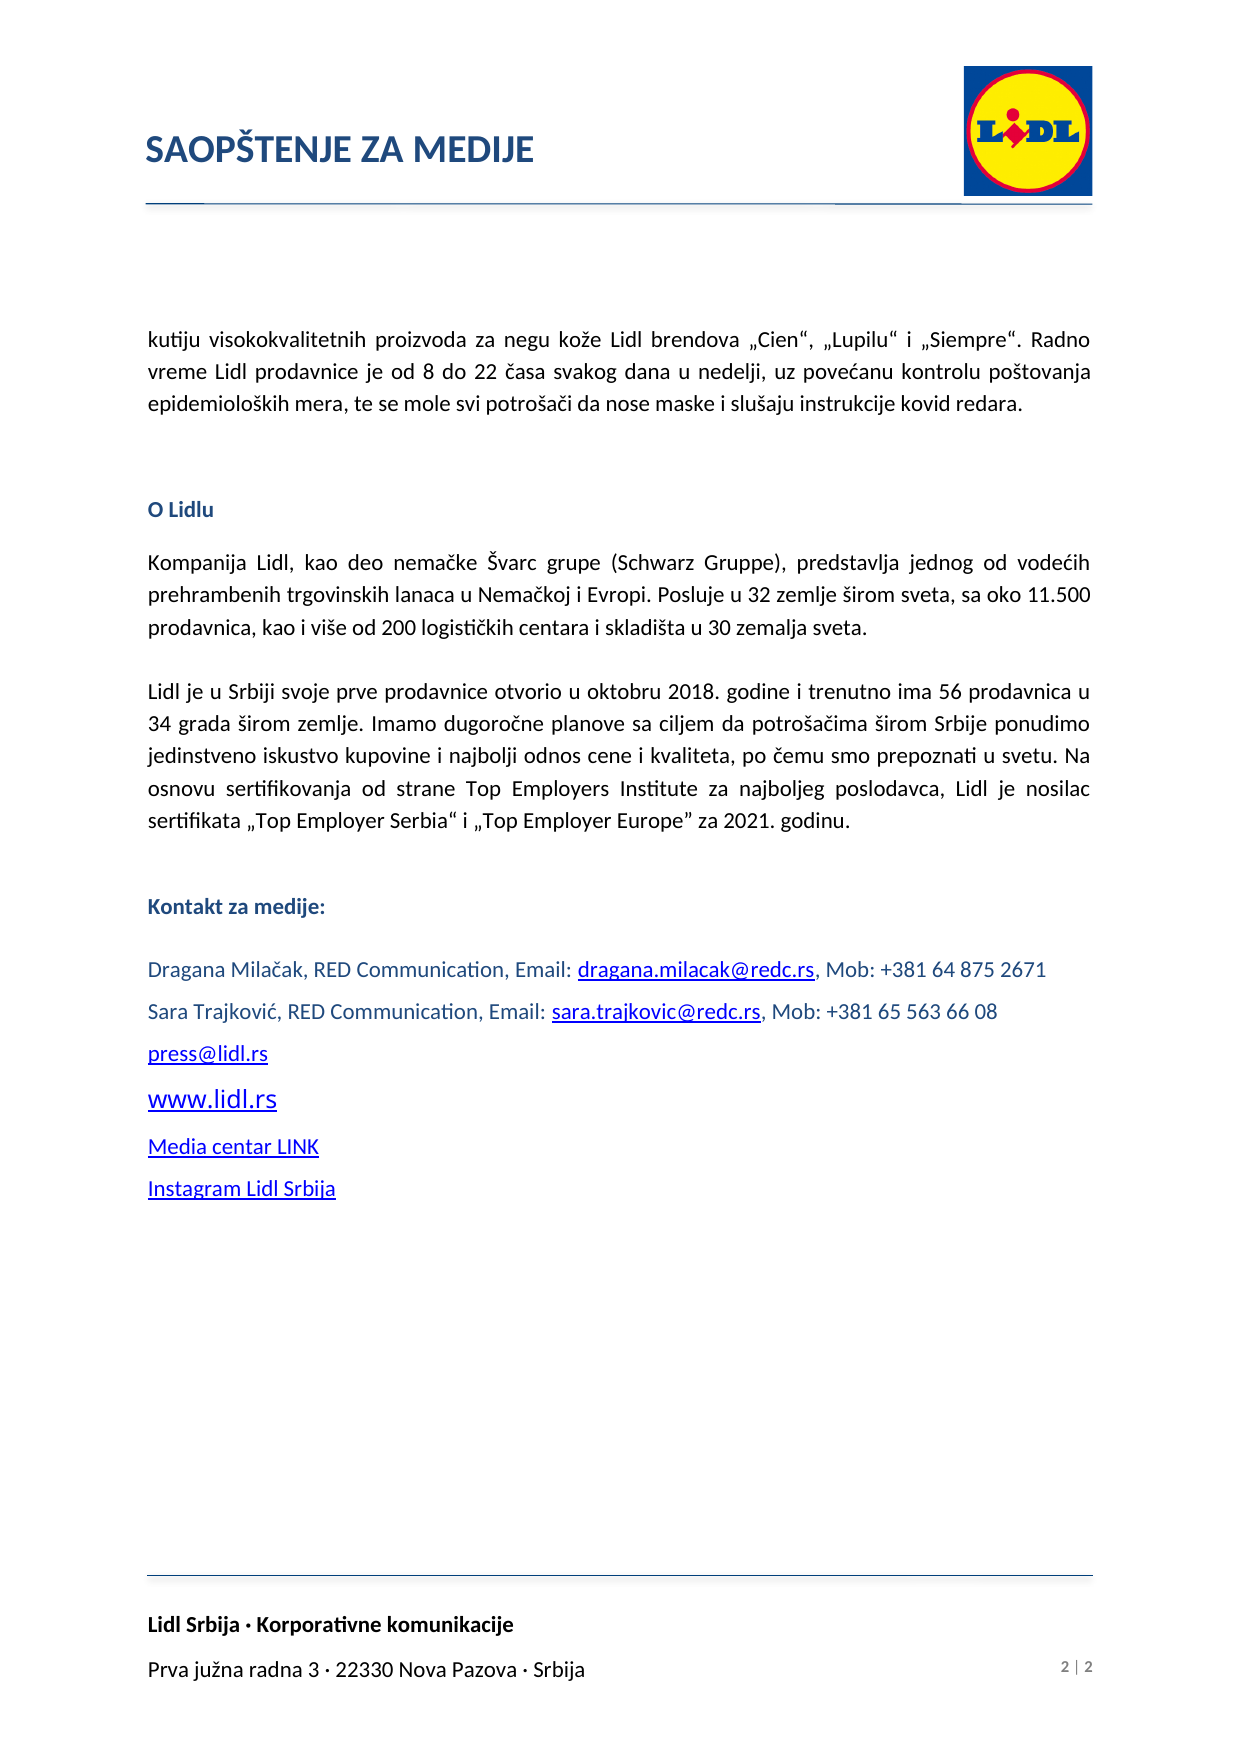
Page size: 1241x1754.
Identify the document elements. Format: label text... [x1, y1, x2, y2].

text press@lidl.rs [148, 1039, 1092, 1067]
text Lidl je u Srbiji svoje prve prodavnice otvorio u oktobru 2018. godine i trenutno ima 56 prodavnica u 34 grada širom zemlje. Imamo dugoročne planove sa ciljem da potrošačima širom Srbije ponudimo jedinstveno iskustvo kupovine i najbolji odnos cene i kvaliteta, po čemu smo prepoznati u svetu. Na osnovu sertifikovanja od strane Top Employers Institute za najboljeg poslodavca, Lidl je nosilac sertifikata „Top Employer Serbia“ i „Top Employer Europe” za 2021. godinu. [148, 677, 1092, 834]
text www.lidl.rs [148, 1081, 1092, 1115]
picture [963, 66, 1093, 196]
text Media centar LINK [148, 1132, 1092, 1160]
text Dragana Milačak, RED Communication, Email: dragana.milacak@redc.rs, Mob: +381 64 875 2671 [148, 955, 1092, 983]
text Instagram Lidl Srbija [148, 1174, 1092, 1202]
text Kompanija Lidl, kao deo nemačke Švarc grupe (Schwarz Gruppe), predstavlja jednog od vodećih prehrambenih trgovinskih lanaca u Nemačkoj i Evropi. Posluje u 32 zemlje širom sveta, sa oko 11.500 prodavnica, kao i više od 200 logističkih centara i skladišta u 30 zemalja sveta. [148, 548, 1092, 641]
text Kontakt za medije: [148, 892, 1092, 921]
text O Lidlu [148, 495, 1092, 523]
text Sara Trajković, RED Communication, Email: sara.trajkovic@redc.rs, Mob: +381 65 563 66 08 [148, 997, 1092, 1025]
